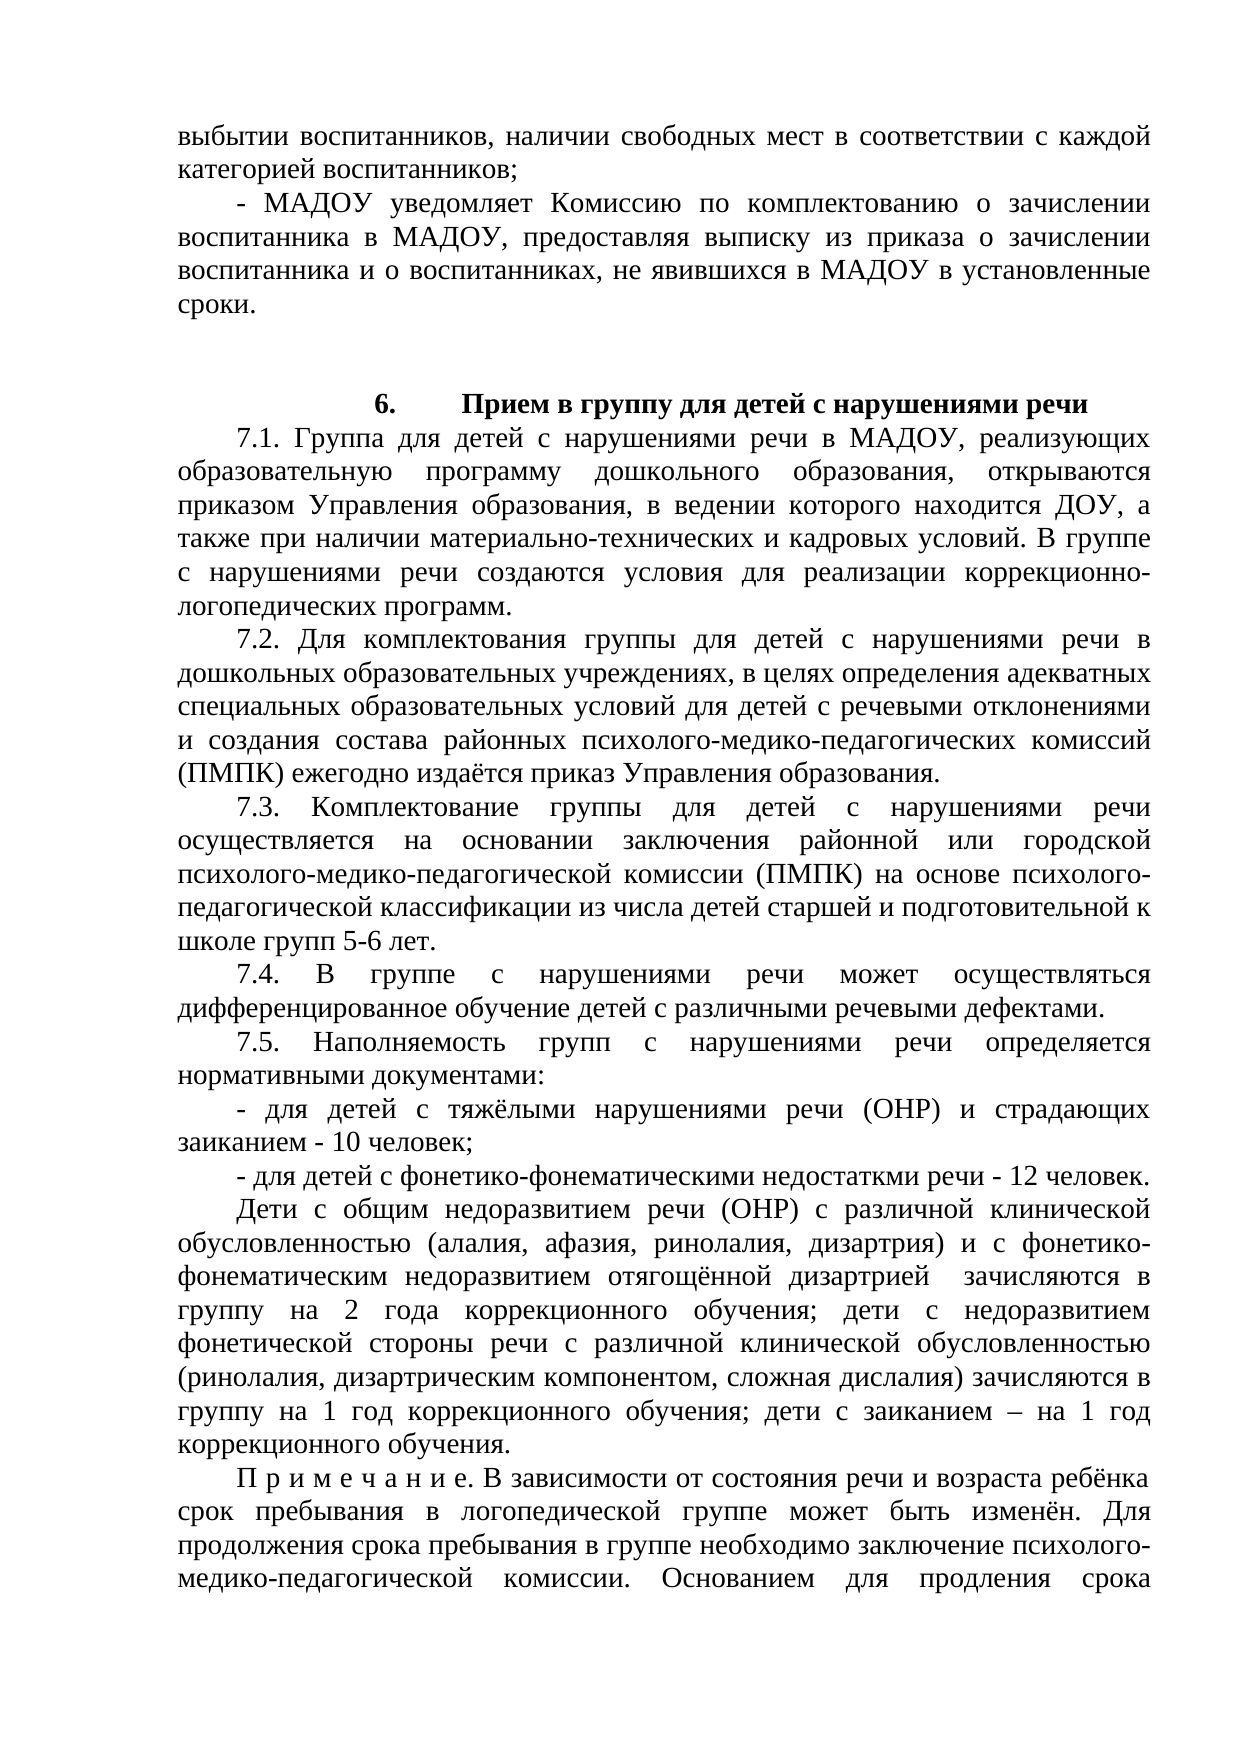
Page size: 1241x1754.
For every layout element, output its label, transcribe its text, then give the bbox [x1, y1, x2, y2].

text - для детей с фонетико-фонематическими недостаткми речи - 12 человек. [177, 1158, 1152, 1191]
text 7.2. Для комплектования группы для детей с нарушениями речи в дошкольных образовательных учреждениях, в целях определения адекватных специальных образовательных условий для детей с речевыми отклонениями и создания состава районных психолого-медико-педагогических комиссий (ПМПК) ежегодно издаётся приказ Управления образования. [177, 621, 1152, 789]
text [177, 1460, 1152, 1594]
list Прием в группу для детей с нарушениями речи [252, 386, 1152, 420]
text 7.1. Группа для детей с нарушениями речи в МАДОУ, реализующих образовательную программу дошкольного образования, открываются приказом Управления образования, в ведении которого находится ДОУ, а также при наличии материально-технических и кадровых условий. В группе с нарушениями речи создаются условия для реализации коррекционно-логопедических программ. [177, 420, 1152, 621]
text 7.4. В группе с нарушениями речи может осуществляться дифференцированное обучение детей с различными речевыми дефектами. [177, 957, 1152, 1024]
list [177, 118, 1152, 185]
list - МАДОУ уведомляет Комиссию по комплектованию о зачислении воспитанника в МАДОУ, предоставляя выписку из приказа о зачислении воспитанника и о воспитанниках, не явившихся в МАДОУ в установленные сроки. [177, 185, 1152, 319]
text 7.5. Наполняемость групп с нарушениями речи определяется нормативными документами: [177, 1024, 1152, 1091]
text Дети с общим недоразвитием речи (ОНР) с различной клинической обусловленностью (алалия, афазия, ринолалия, дизартрия) и с фонетико-фонематическим недоразвитием отягощённой дизартрией зачисляются в группу на 2 года коррекционного обучения; дети с недоразвитием фонетической стороны речи с различной клинической обусловленностью (ринолалия, дизартрическим компонентом, сложная дислалия) зачисляются в группу на 1 год коррекционного обучения; дети с заиканием – на 1 год коррекционного обучения. [177, 1191, 1152, 1460]
text - для детей с тяжёлыми нарушениями речи (ОНР) и страдающих заиканием - 10 человек; [177, 1091, 1152, 1158]
text 7.3. Комплектование группы для детей с нарушениями речи осуществляется на основании заключения районной или городской психолого-медико-педагогической комиссии (ПМПК) на основе психолого-педагогической классификации из числа детей старшей и подготовительной к школе групп 5-6 лет. [177, 789, 1152, 957]
